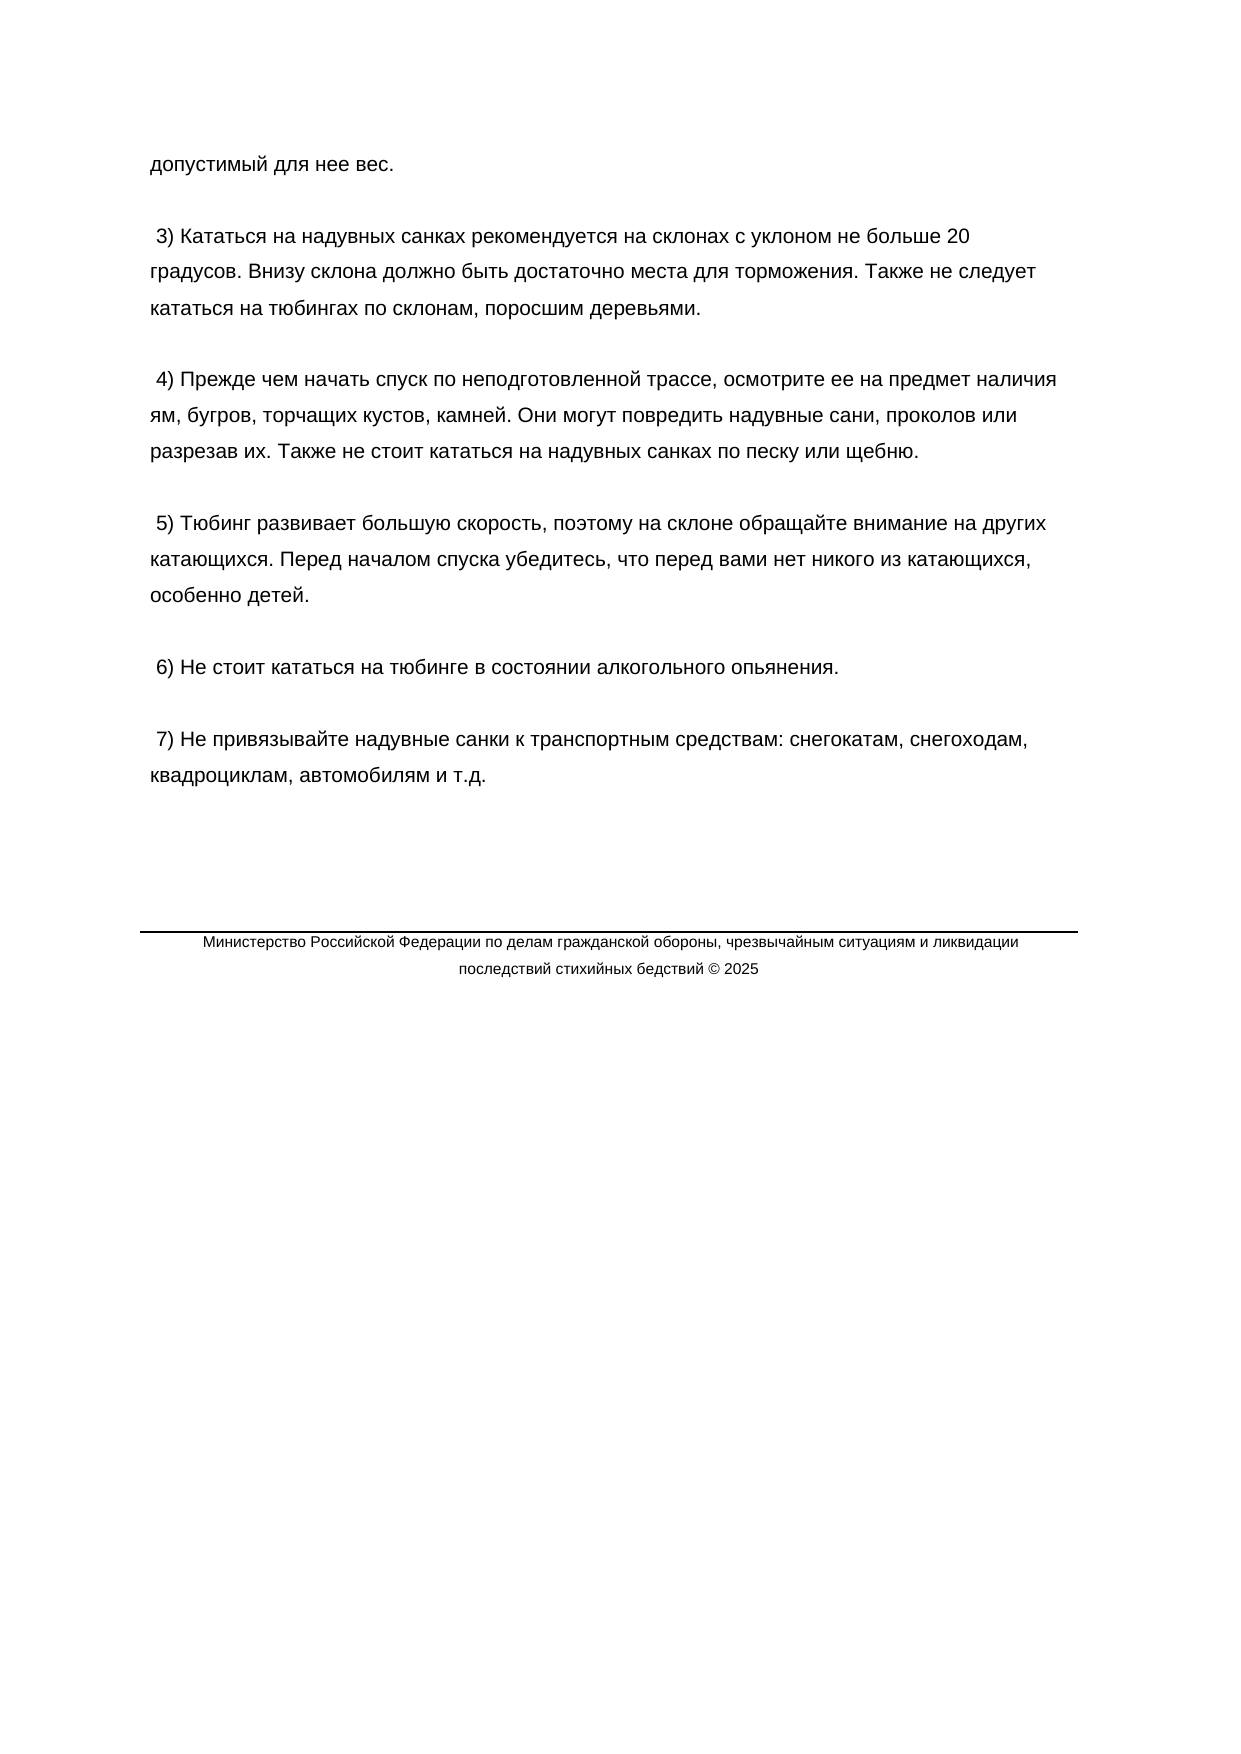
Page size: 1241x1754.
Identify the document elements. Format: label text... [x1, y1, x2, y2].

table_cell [140, 150, 1078, 931]
table_cell Министерство Российской Федерации по делам гражданской обороны, чрезвычайным ситуациям и ликвидации последствий стихийных бедствий © 2025 [140, 933, 1078, 1015]
